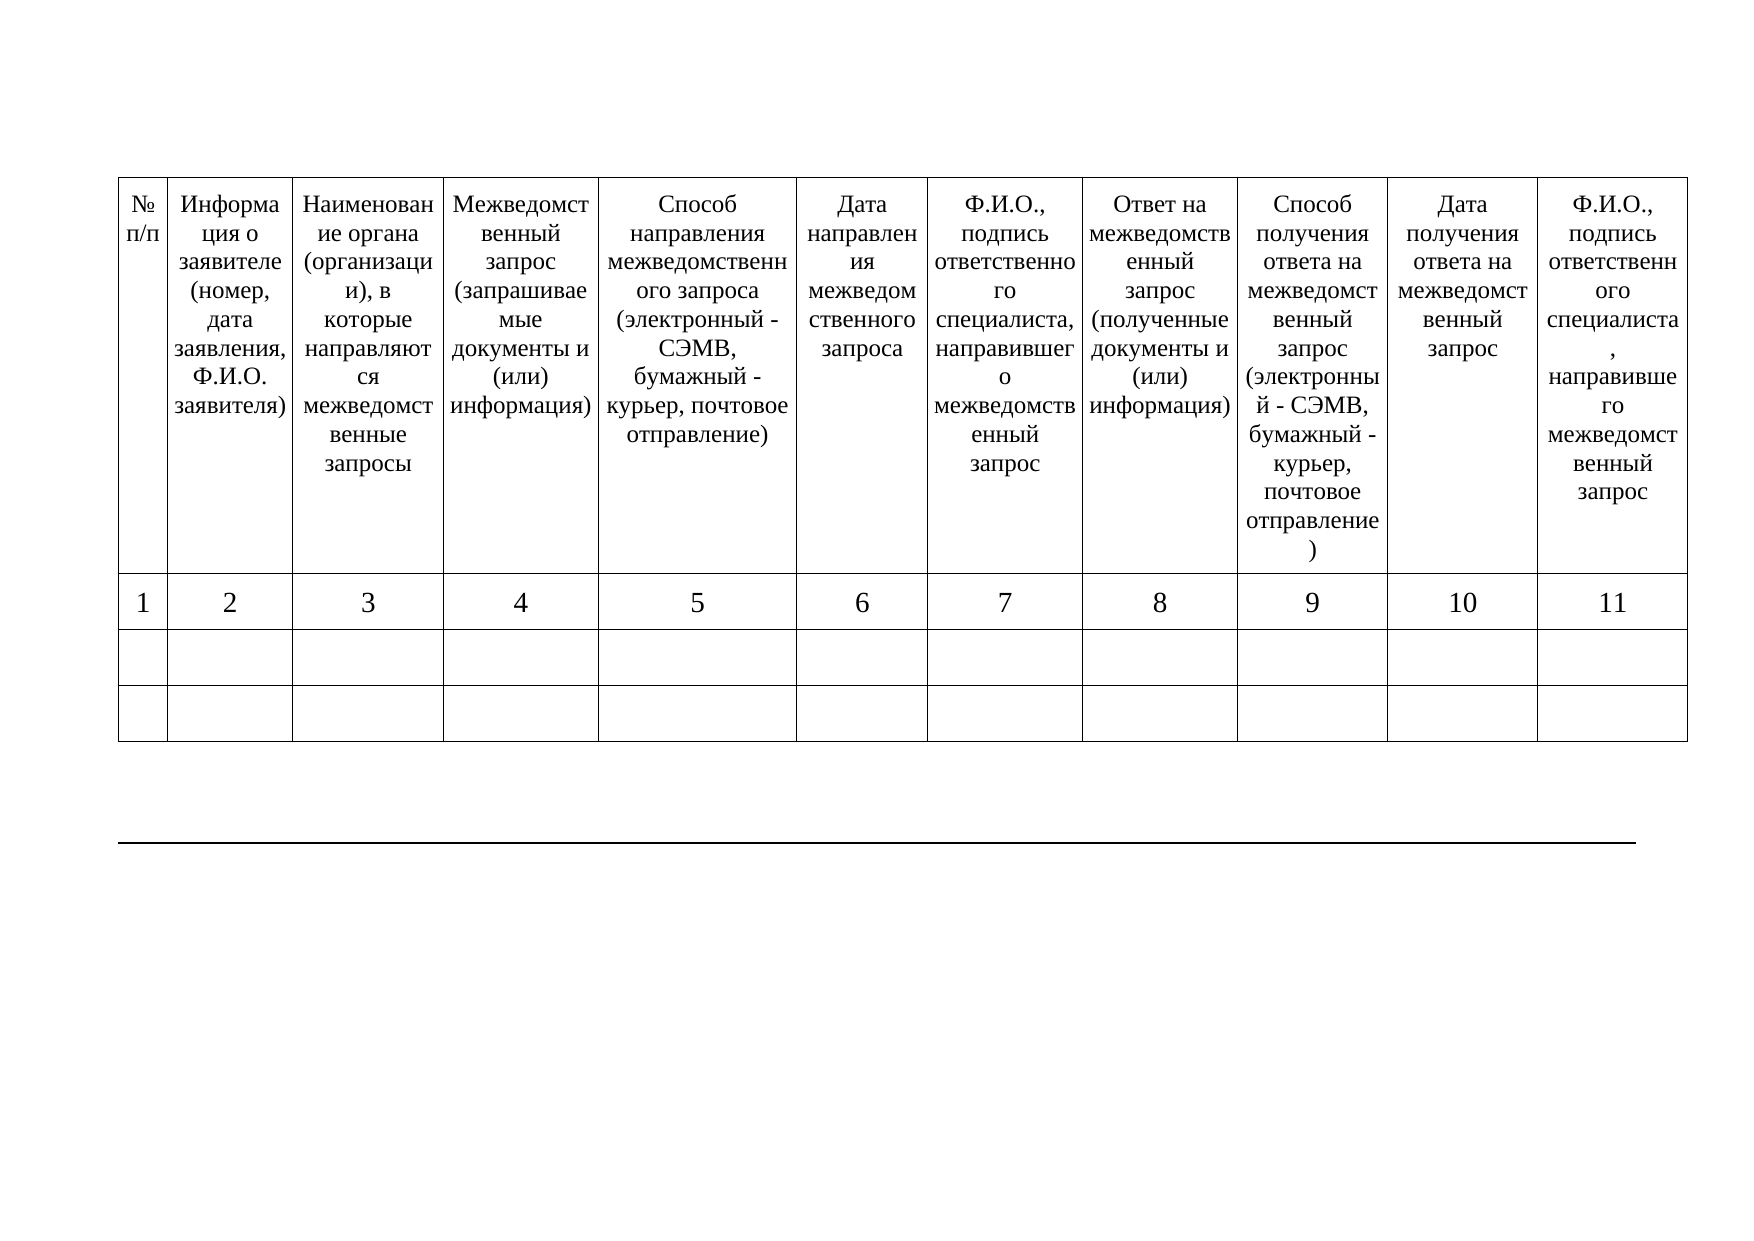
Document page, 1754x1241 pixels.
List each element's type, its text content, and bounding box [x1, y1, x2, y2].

table_cell [599, 686, 796, 741]
table_header Дата получения ответа на межведомственный запрос [1388, 178, 1537, 573]
table_cell 6 [797, 574, 927, 629]
table_cell [928, 630, 1082, 685]
table_cell [1538, 630, 1687, 685]
table_cell 9 [1238, 574, 1387, 629]
table_cell [1388, 630, 1537, 685]
table_cell 11 [1538, 574, 1687, 629]
table_cell 7 [928, 574, 1082, 629]
table_cell [1238, 686, 1387, 741]
table_cell [797, 686, 927, 741]
table_cell 4 [444, 574, 598, 629]
table_cell [1083, 630, 1237, 685]
table_cell [1238, 630, 1387, 685]
table_cell [119, 686, 167, 741]
table_cell [293, 630, 443, 685]
table_header Способ направления межведомственного запроса (электронный - СЭМВ, бумажный - курьер, почтовое отправление) [599, 178, 796, 573]
table_header Ответ на межведомственный запрос (полученные документы и (или) информация) [1083, 178, 1237, 573]
table_cell [928, 686, 1082, 741]
table_cell [1388, 686, 1537, 741]
table_cell [293, 686, 443, 741]
table_cell 3 [293, 574, 443, 629]
table_cell [119, 630, 167, 685]
table_cell [168, 686, 292, 741]
table_cell [1083, 686, 1237, 741]
table_cell 2 [168, 574, 292, 629]
table_cell 8 [1083, 574, 1237, 629]
table_cell [1538, 686, 1687, 741]
table_header Ф.И.О., подпись ответственного специалиста, направившего межведомственный запрос [1538, 178, 1687, 573]
table_header Дата направления межведомственного запроса [797, 178, 927, 573]
table_header Информация о заявителе (номер, дата заявления, Ф.И.О. заявителя) [168, 178, 292, 573]
table_header Межведомственный запрос (запрашиваемые документы и (или) информация) [444, 178, 598, 573]
table_header Ф.И.О., подпись ответственного специалиста, направившего межведомственный запрос [928, 178, 1082, 573]
table_cell [168, 630, 292, 685]
table_header Способ получения ответа на межведомственный запрос (электронный - СЭМВ, бумажный - курьер, почтовое отправление) [1238, 178, 1387, 573]
table_cell [599, 630, 796, 685]
table_cell [797, 630, 927, 685]
table_cell [444, 686, 598, 741]
table_header Наименование органа (организации), в которые направляются межведомственные запросы [293, 178, 443, 573]
table_cell 10 [1388, 574, 1537, 629]
table_cell 5 [599, 574, 796, 629]
table_header № п/п [119, 178, 167, 573]
table_cell [444, 630, 598, 685]
table_cell 1 [119, 574, 167, 629]
